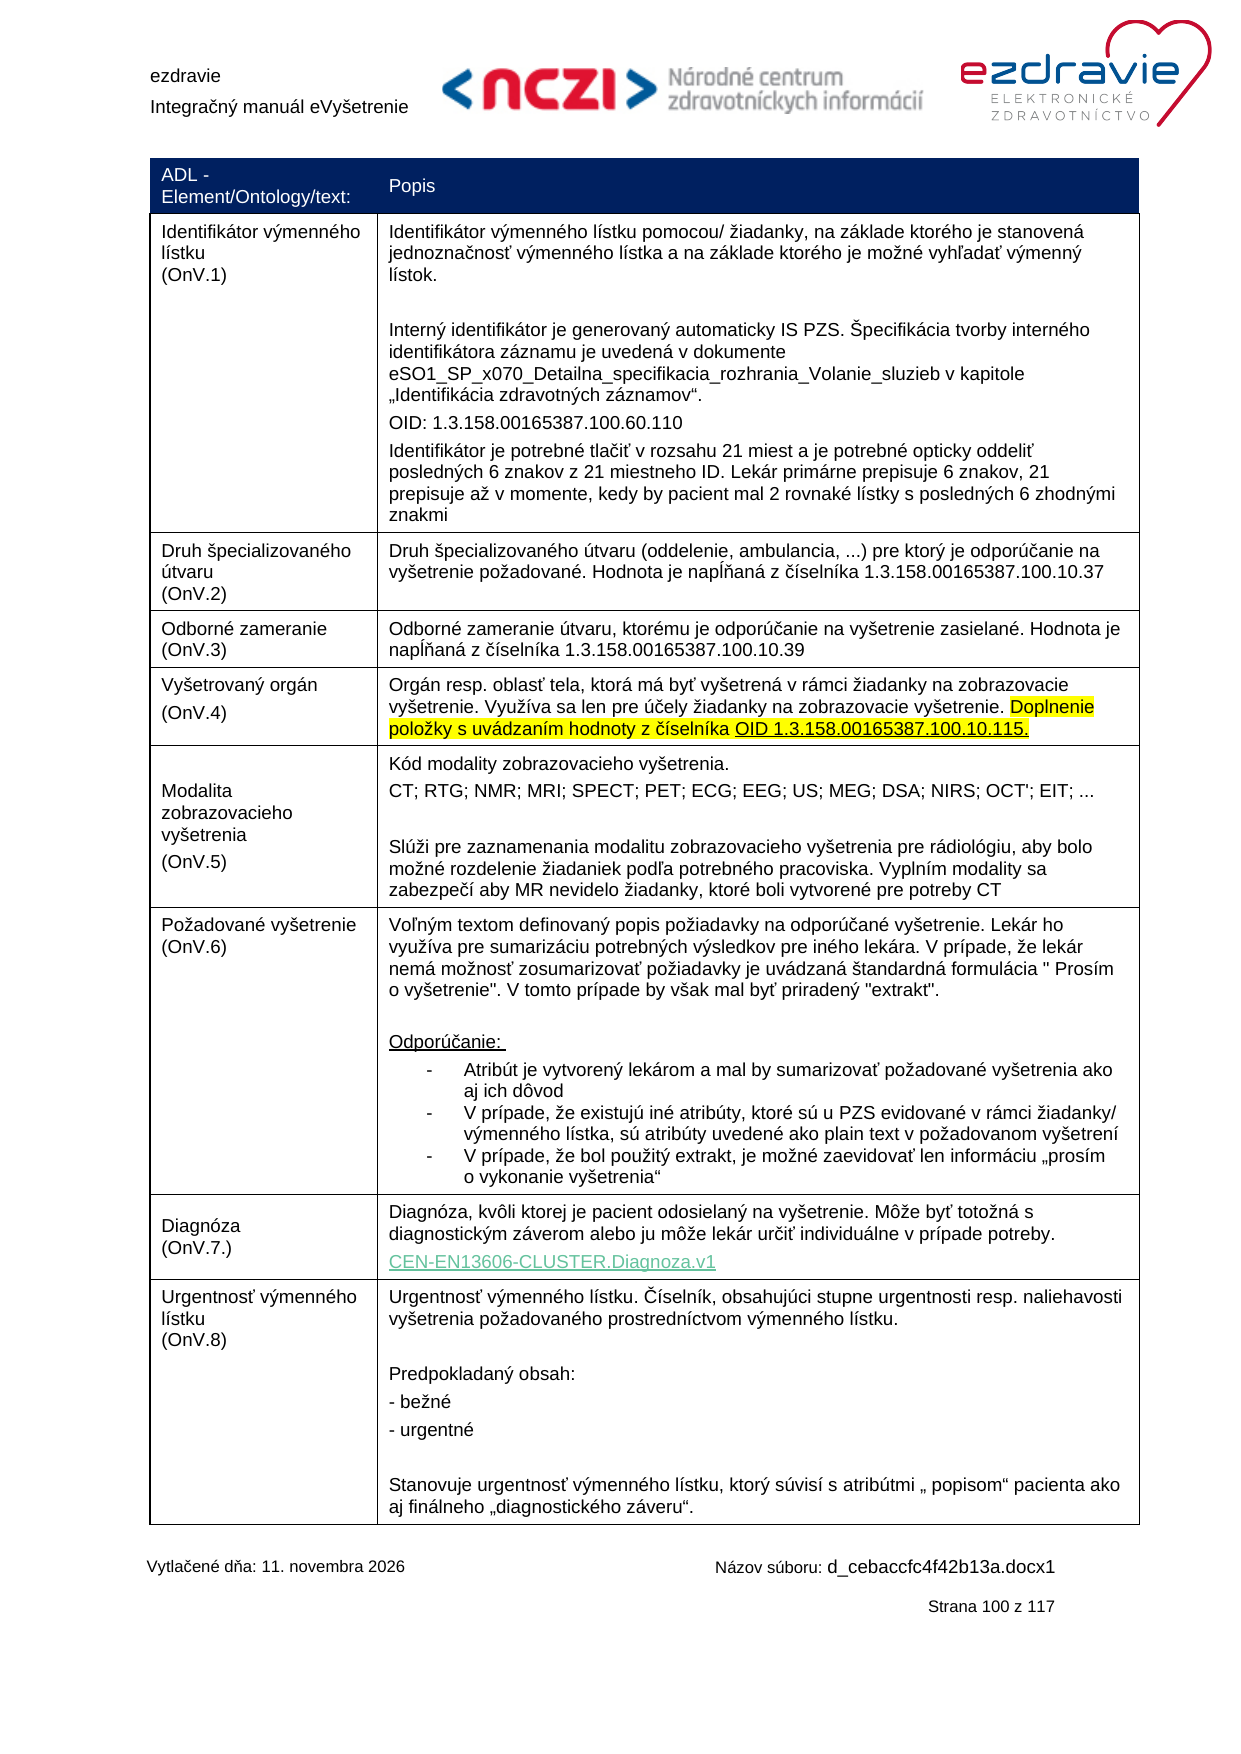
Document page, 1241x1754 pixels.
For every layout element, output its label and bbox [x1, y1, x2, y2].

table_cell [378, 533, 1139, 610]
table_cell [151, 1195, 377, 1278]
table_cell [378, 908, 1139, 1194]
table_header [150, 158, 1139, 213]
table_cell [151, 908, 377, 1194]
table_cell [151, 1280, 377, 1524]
picture [442, 67, 924, 114]
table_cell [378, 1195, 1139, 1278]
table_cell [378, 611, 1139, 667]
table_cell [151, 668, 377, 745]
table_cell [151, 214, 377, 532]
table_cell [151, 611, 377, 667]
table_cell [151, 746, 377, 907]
picture [961, 20, 1212, 127]
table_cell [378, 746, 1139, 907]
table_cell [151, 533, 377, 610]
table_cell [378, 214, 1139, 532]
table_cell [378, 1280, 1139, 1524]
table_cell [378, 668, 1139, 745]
